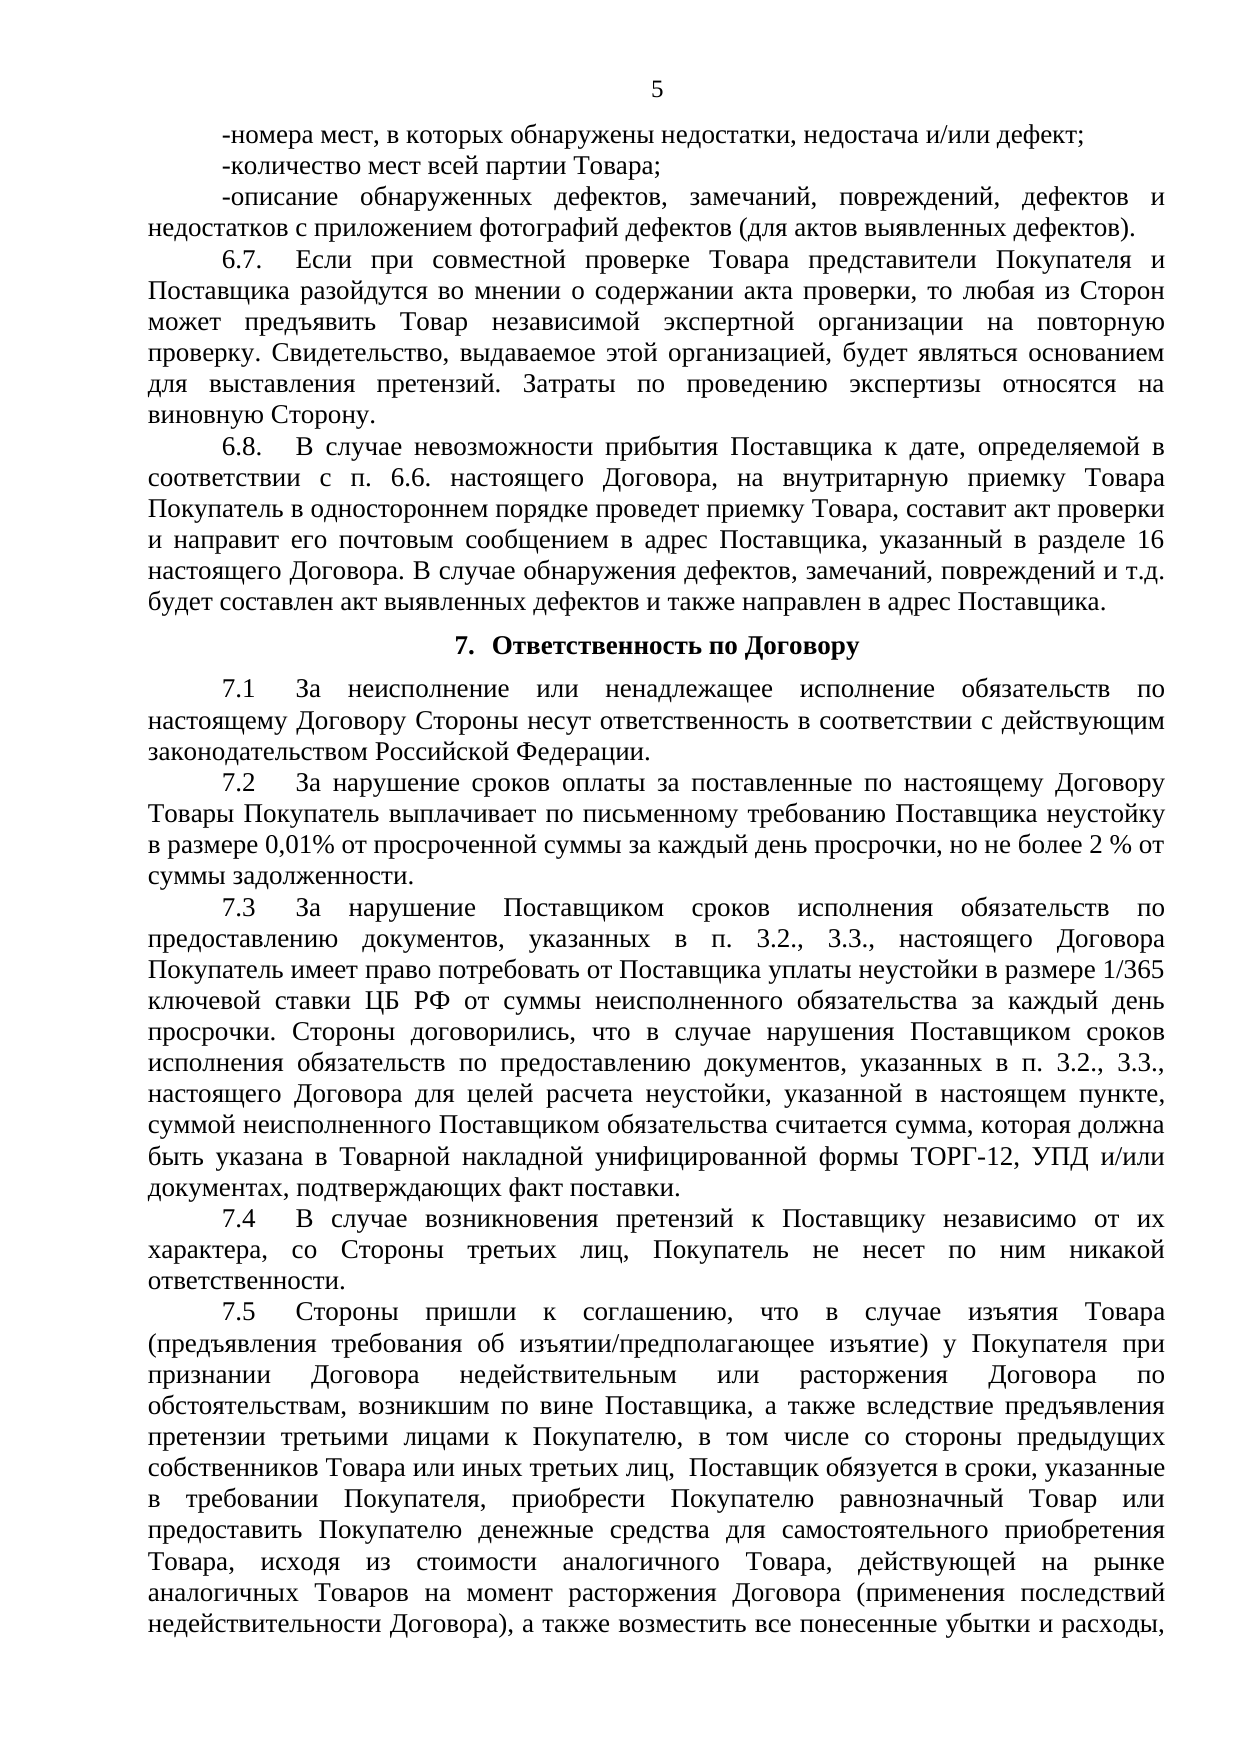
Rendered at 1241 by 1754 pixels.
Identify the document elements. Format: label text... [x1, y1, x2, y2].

text 6.8. В случае невозможности прибытия Поставщика к дате, определяемой в соответствии с п. 6.6. настоящего Договора, на внутритарную приемку Товара Покупатель в одностороннем порядке проведет приемку Товара, составит акт проверки и направит его почтовым сообщением в адрес Поставщика, указанный в разделе 16 настоящего Договора. В случае обнаружения дефектов, замечаний, повреждений и т.д. будет составлен акт выявленных дефектов и также направлен в адрес Поставщика. [148, 429, 1166, 616]
text -номера мест, в которых обнаружены недостатки, недостача и/или дефект; [148, 118, 1166, 149]
list За нарушение сроков оплаты за поставленные по настоящему Договору Товары Покупатель выплачивает по письменному требованию Поставщика неустойку в размере 0,01% от просроченной суммы за каждый день просрочки, но не более 2 % от суммы задолженности. [148, 766, 1166, 891]
text -количество мест всей партии Товара; [148, 149, 1166, 180]
text 6.7. Если при совместной проверке Товара представители Покупателя и Поставщика разойдутся во мнении о содержании акта проверки, то любая из Сторон может предъявить Товар независимой экспертной организации на повторную проверку. Свидетельство, выдаваемое этой организацией, будет являться основанием для выставления претензий. Затраты по проведению экспертизы относятся на виновную Сторону. [148, 243, 1166, 429]
list За неисполнение или ненадлежащее исполнение обязательств по настоящему Договору Стороны несут ответственность в соответствии с действующим законодательством Российской Федерации. [148, 673, 1166, 766]
list За нарушение Поставщиком сроков исполнения обязательств по предоставлению документов, указанных в п. 3.2., 3.3., настоящего Договора Покупатель имеет право потребовать от Поставщика уплаты неустойки в размере 1/365 ключевой ставки ЦБ РФ от суммы неисполненного обязательства за каждый день просрочки. Стороны договорились, что в случае нарушения Поставщиком сроков исполнения обязательств по предоставлению документов, указанных в п. 3.2., 3.3., настоящего Договора для целей расчета неустойки, указанной в настоящем пункте, суммой неисполненного Поставщиком обязательства считается сумма, которая должна быть указана в Товарной накладной унифицированной формы ТОРГ-12, УПД и/или документах, подтверждающих факт поставки. [148, 891, 1166, 1202]
list Ответственность по Договору [148, 629, 1166, 660]
text -описание обнаруженных дефектов, замечаний, повреждений, дефектов и недостатков с приложением фотографий дефектов (для актов выявленных дефектов). [148, 180, 1166, 243]
list В случае возникновения претензий к Поставщику независимо от их характера, со Стороны третьих лиц, Покупатель не несет по ним никакой ответственности. [148, 1202, 1166, 1296]
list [148, 1296, 1166, 1638]
